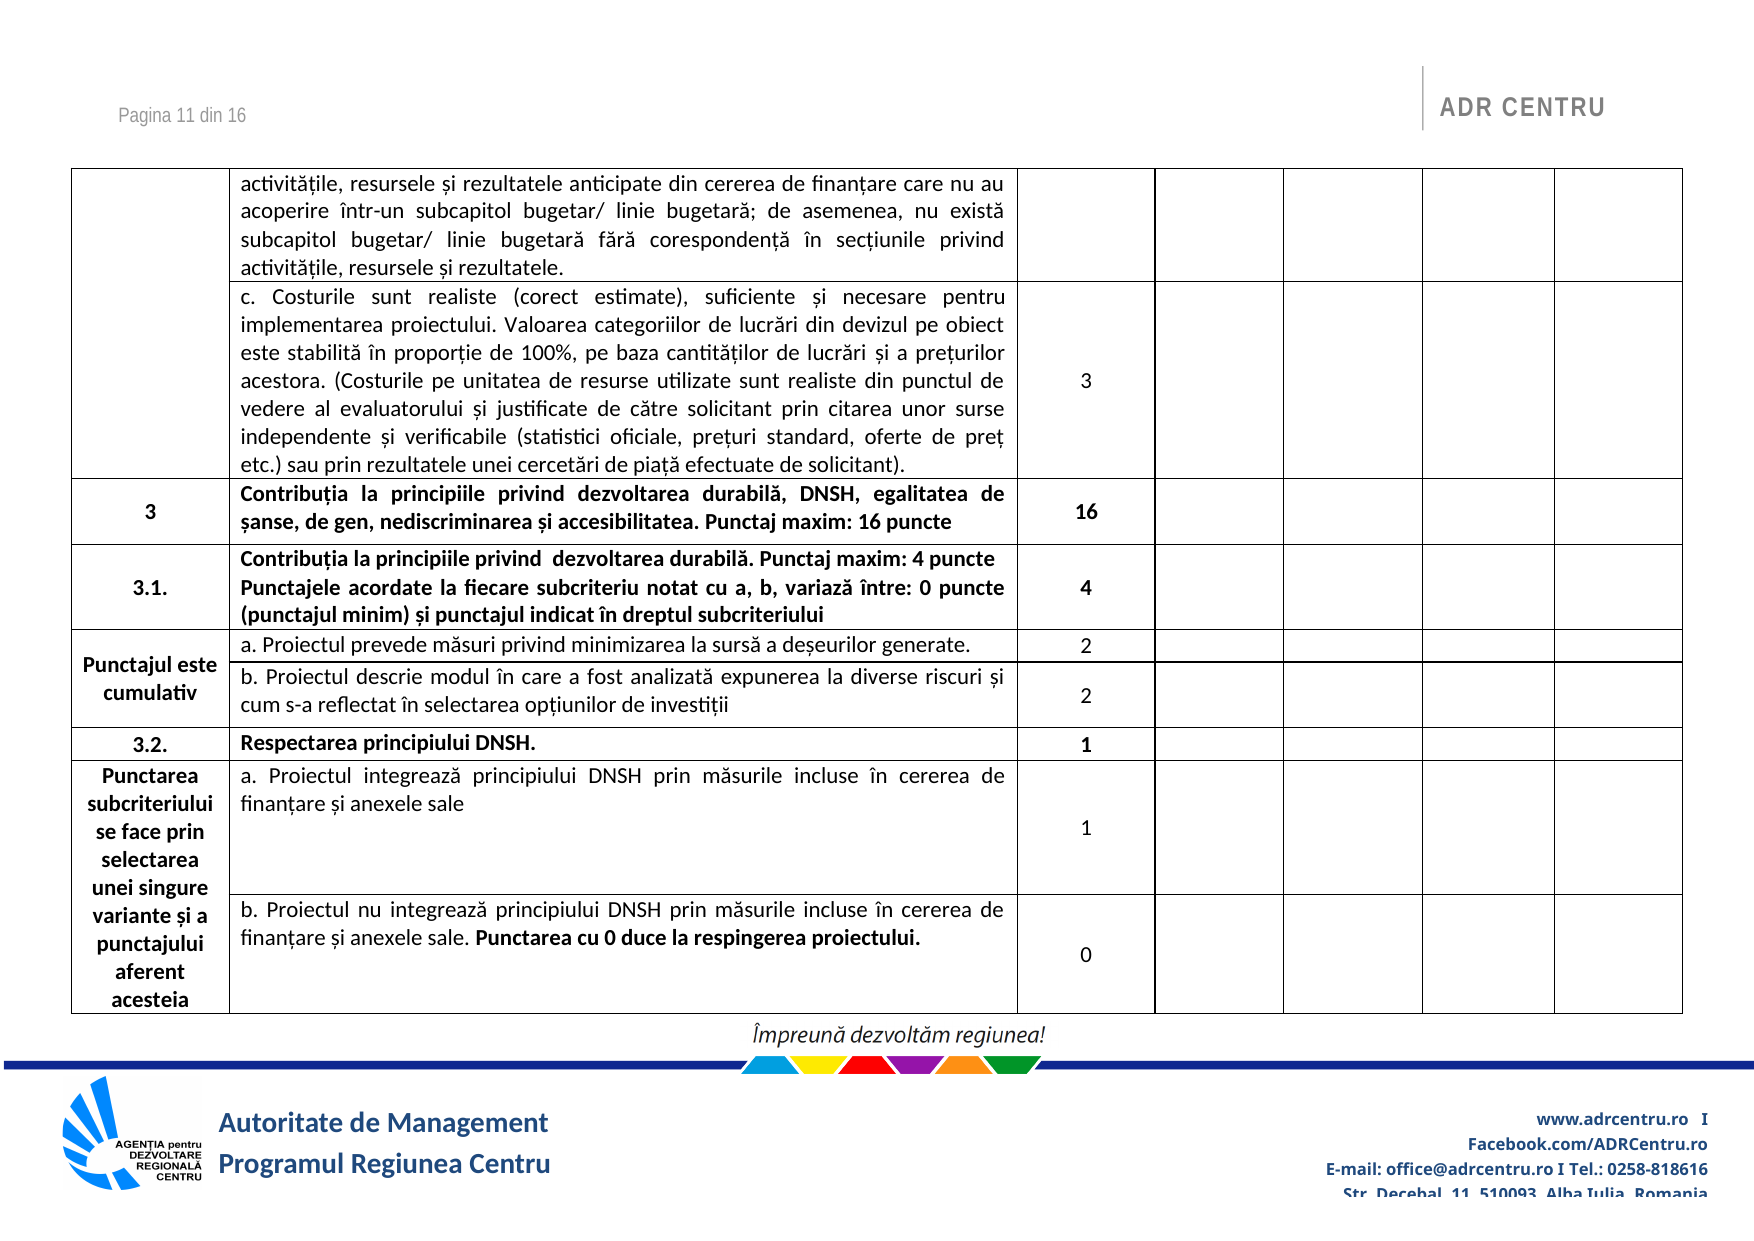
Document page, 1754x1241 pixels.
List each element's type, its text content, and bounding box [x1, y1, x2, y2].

table_cell [1284, 545, 1422, 629]
table_cell Contribuția la principiile privind dezvoltarea durabilă, DNSH, egalitatea de şanse, de gen, nediscriminarea și accesibilitatea. Punctaj maxim: 16 puncte [230, 479, 1017, 543]
table_cell [1156, 479, 1283, 543]
table_cell 1 [1018, 761, 1154, 894]
table_cell [1555, 545, 1682, 629]
table_cell [1423, 895, 1554, 1013]
table_cell [1284, 895, 1422, 1013]
table_cell [1156, 663, 1283, 727]
table_cell [1555, 630, 1682, 661]
table_cell a. Proiectul integrează principiului DNSH prin măsurile incluse în cererea de finanțare și anexele sale [230, 761, 1017, 894]
table_cell [1423, 630, 1554, 661]
table_cell [1156, 728, 1283, 760]
table_cell Punctarea subcriteriului se face prin selectarea unei singure variante și a punctajului aferent acesteia [72, 761, 229, 1013]
table_cell [1284, 479, 1422, 543]
table_cell Contribuția la principiile privind dezvoltarea durabilă. Punctaj maxim: 4 puncte Punctajele acordate la fiecare subcriteriu notat cu a, b, variază între: 0 puncte (punctajul minim) și punctajul indicat în dreptul subcriteriului [230, 545, 1017, 629]
table_cell [1156, 895, 1283, 1013]
table_cell Respectarea principiului DNSH. [230, 728, 1017, 760]
table_cell [1284, 728, 1422, 760]
table_cell c. Costurile sunt realiste (corect estimate), suficiente şi necesare pentru implementarea proiectului. Valoarea categoriilor de lucrări din devizul pe obiect este stabilită în proporție de 100%, pe baza cantităților de lucrări şi a prețurilor acestora. (Costurile pe unitatea de resurse utilizate sunt realiste din punctul de vedere al evaluatorului și justificate de către solicitant prin citarea unor surse independente și verificabile (statistici oficiale, prețuri standard, oferte de preț etc.) sau prin rezultatele unei cercetări de piață efectuate de solicitant). [230, 282, 1017, 478]
picture [739, 1021, 1059, 1048]
table_cell [1284, 761, 1422, 894]
table_cell b. Proiectul nu integrează principiului DNSH prin măsurile incluse în cererea de finanțare și anexele sale. Punctarea cu 0 duce la respingerea proiectului. [230, 895, 1017, 1013]
table_cell [1555, 479, 1682, 543]
table_cell 3 [1018, 282, 1154, 478]
table_cell 0 [1018, 895, 1154, 1013]
table_cell [1555, 169, 1682, 281]
table_cell b. Proiectul descrie modul în care a fost analizată expunerea la diverse riscuri și cum s-a reflectat în selectarea opțiunilor de investiții [230, 663, 1017, 727]
table_cell [1156, 761, 1283, 894]
table_cell 3 [72, 479, 229, 543]
table_cell [1555, 282, 1682, 478]
table_cell [1423, 545, 1554, 629]
table_cell [1423, 282, 1554, 478]
table_cell [1423, 663, 1554, 727]
table_cell [1423, 169, 1554, 281]
table_cell [1156, 169, 1283, 281]
table_cell 1 [1018, 728, 1154, 760]
table_cell [1284, 663, 1422, 727]
table_cell [1555, 761, 1682, 894]
table_cell [1423, 479, 1554, 543]
table_cell 3.2. [72, 728, 229, 760]
table_cell [1284, 169, 1422, 281]
table_cell [1156, 282, 1283, 478]
table_cell 4 [1018, 545, 1154, 629]
table_cell [1284, 282, 1422, 478]
picture [62, 1076, 202, 1190]
table_cell [1555, 895, 1682, 1013]
picture [3, 1056, 754, 1074]
table_cell [1555, 663, 1682, 727]
picture [786, 1056, 1754, 1074]
table_cell 3.1. [72, 545, 229, 629]
table_cell a. Proiectul prevede măsuri privind minimizarea la sursă a deșeurilor generate. [230, 630, 1017, 661]
table_cell Punctajul este cumulativ [72, 630, 229, 727]
table_cell [1284, 630, 1422, 661]
table_cell 2 [1018, 663, 1154, 727]
table_cell 2 [1018, 630, 1154, 661]
table_cell [1423, 761, 1554, 894]
table_cell [1555, 728, 1682, 760]
table_cell [1156, 630, 1283, 661]
table_cell [1423, 728, 1554, 760]
table_cell 3 [1018, 169, 1154, 281]
table_cell 16 [1018, 479, 1154, 543]
table_cell [1156, 545, 1283, 629]
